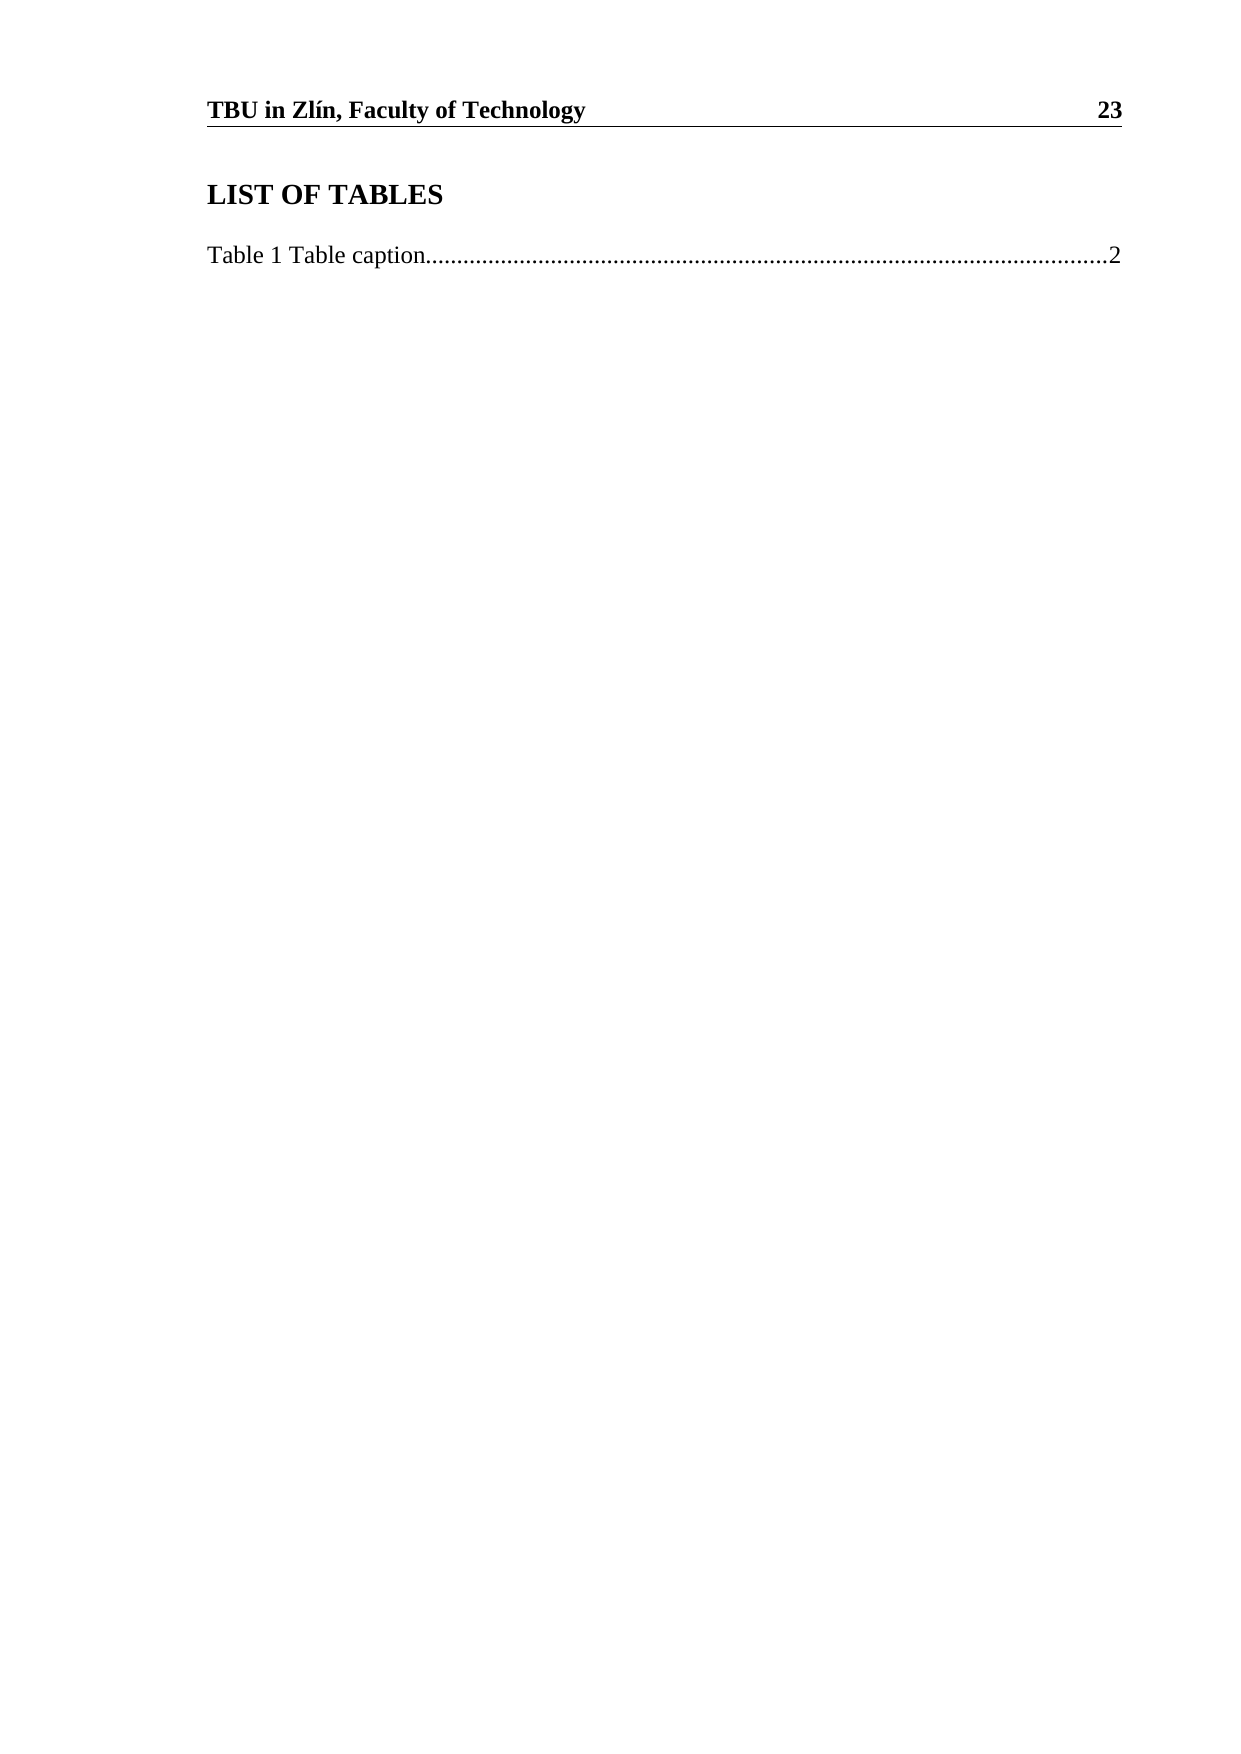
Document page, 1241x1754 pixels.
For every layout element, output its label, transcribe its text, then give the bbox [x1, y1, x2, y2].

text List of Tables [207, 177, 1122, 211]
text Table 1 Table caption 2 [207, 240, 1122, 269]
